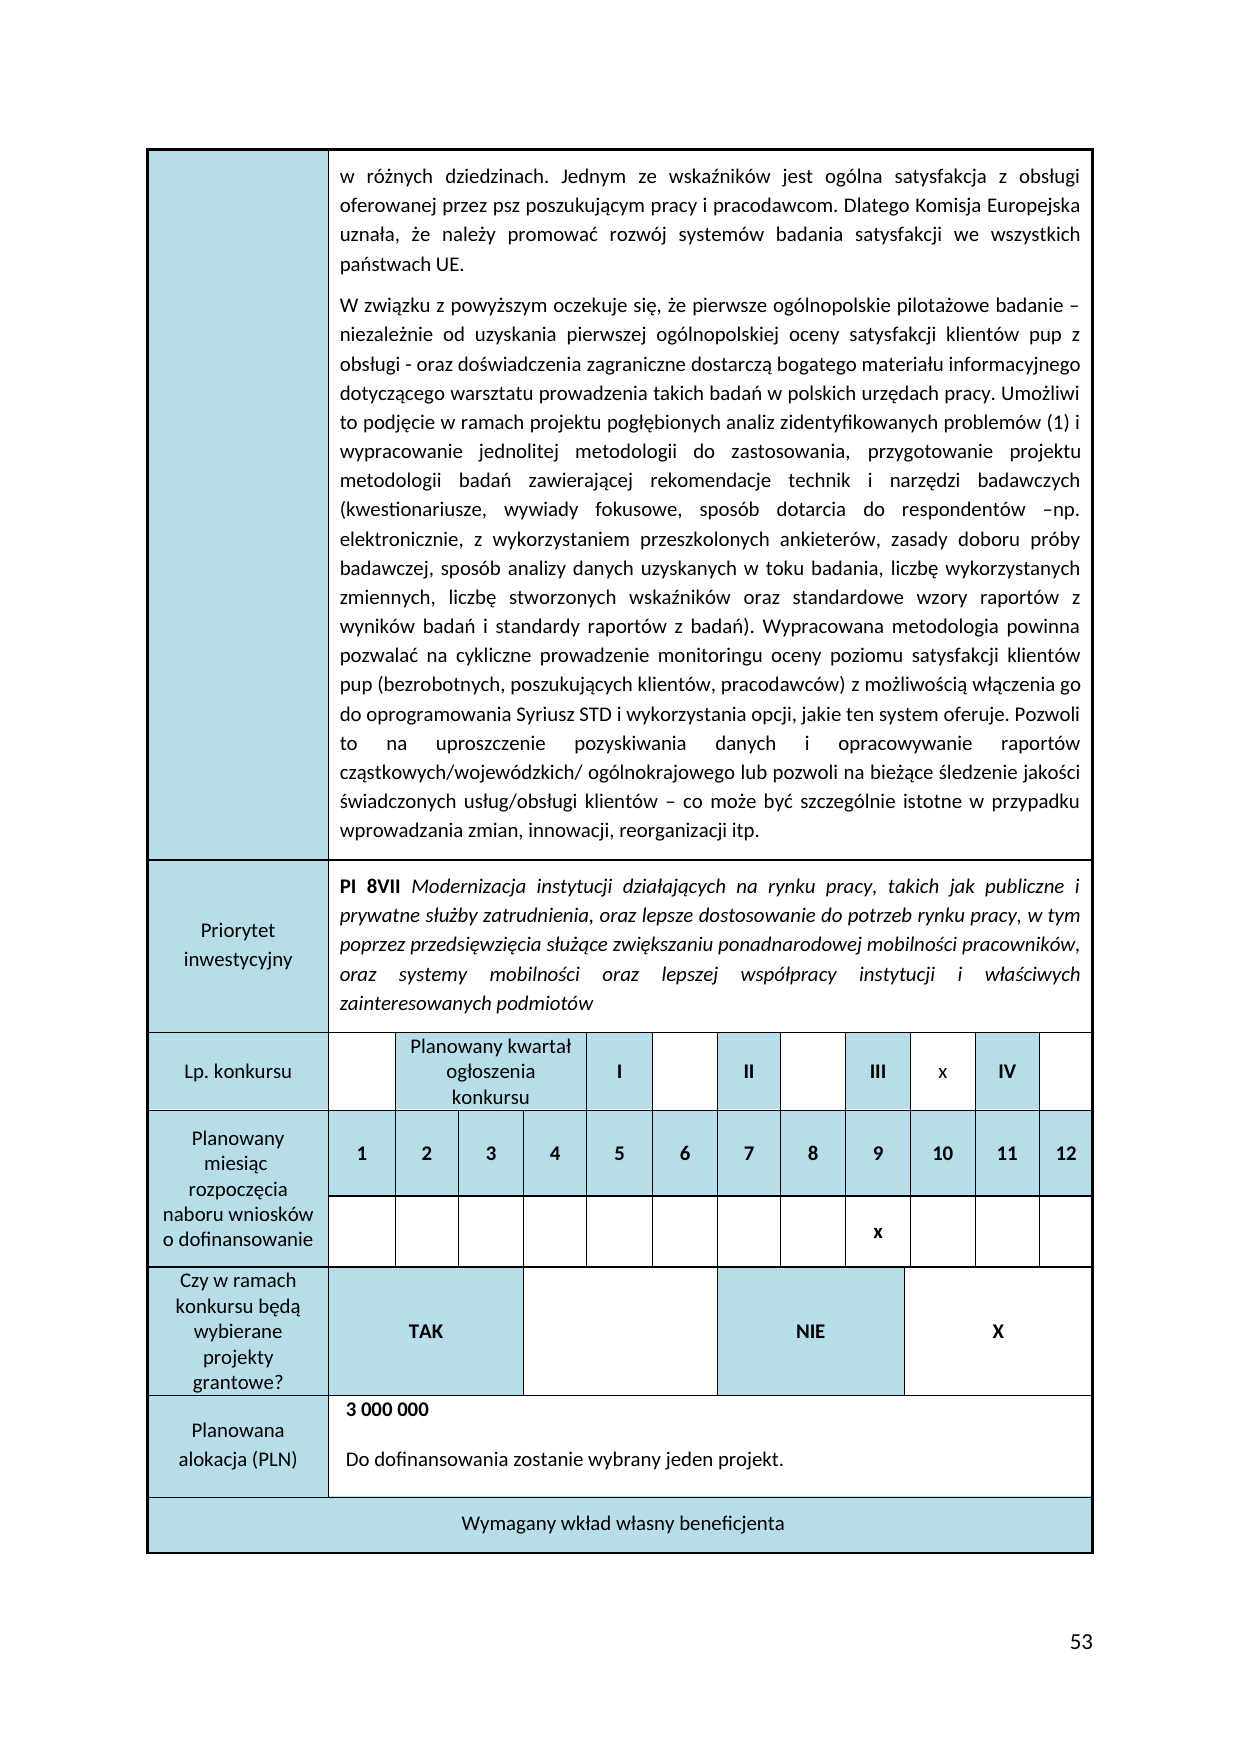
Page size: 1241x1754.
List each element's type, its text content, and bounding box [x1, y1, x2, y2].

table_cell [1040, 1197, 1091, 1266]
table_cell 12 [1040, 1111, 1091, 1195]
table_cell Priorytet inwestycyjny [149, 861, 328, 1032]
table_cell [149, 151, 328, 859]
table_cell 11 [976, 1111, 1039, 1195]
table_cell 3 000 000 Do dofinansowania zostanie wybrany jeden projekt. [329, 1396, 1091, 1496]
table_cell [718, 1197, 780, 1266]
table_cell 6 [653, 1111, 717, 1195]
table_cell Planowana alokacja (PLN) [149, 1396, 328, 1496]
table_cell [781, 1197, 845, 1266]
table_cell TAK [329, 1268, 523, 1395]
table_cell [1040, 1033, 1091, 1109]
table_cell [653, 1033, 717, 1109]
table_cell x [911, 1033, 975, 1109]
table_cell [459, 1197, 523, 1266]
table_cell [587, 1197, 652, 1266]
table_cell 7 [718, 1111, 780, 1195]
table_cell [396, 1197, 458, 1266]
table_cell PI 8VII Modernizacja instytucji działających na rynku pracy, takich jak publiczne i prywatne służby zatrudnienia, oraz lepsze dostosowanie do potrzeb rynku pracy, w tym poprzez przedsięwzięcia służące zwiększaniu ponadnarodowej mobilności pracowników, oraz systemy mobilności oraz lepszej współpracy instytucji i właściwych zainteresowanych podmiotów [329, 861, 1091, 1032]
table_cell [524, 1268, 717, 1395]
table_cell III [846, 1033, 910, 1109]
table_cell [524, 1197, 586, 1266]
table_cell 5 [587, 1111, 652, 1195]
table_cell Planowany miesiąc rozpoczęcia naboru wniosków o dofinansowanie [149, 1111, 328, 1266]
table_cell 8 [781, 1111, 845, 1195]
table_cell 2 [396, 1111, 458, 1195]
table_cell Wymagany wkład własny beneficjenta [149, 1498, 1091, 1552]
table_cell II [718, 1033, 780, 1109]
table_cell 4 [524, 1111, 586, 1195]
table_cell [781, 1033, 845, 1109]
table_cell NIE [718, 1268, 904, 1395]
table_cell x [846, 1197, 910, 1266]
table_cell Lp. konkursu [149, 1033, 328, 1109]
table_cell [653, 1197, 717, 1266]
table_cell [976, 1197, 1039, 1266]
table_cell [329, 1033, 395, 1109]
table_cell I [587, 1033, 652, 1109]
table_cell Planowany kwartał ogłoszenia konkursu [396, 1033, 586, 1109]
table_cell 10 [911, 1111, 975, 1195]
table_cell IV [976, 1033, 1039, 1109]
table_cell 9 [846, 1111, 910, 1195]
table_cell [911, 1197, 975, 1266]
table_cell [329, 151, 1091, 859]
table_cell 1 [329, 1111, 395, 1195]
table_cell Czy w ramach konkursu będą wybierane projekty grantowe? [149, 1268, 328, 1395]
table_cell 3 [459, 1111, 523, 1195]
table_cell X [905, 1268, 1091, 1395]
table_cell [329, 1197, 395, 1266]
